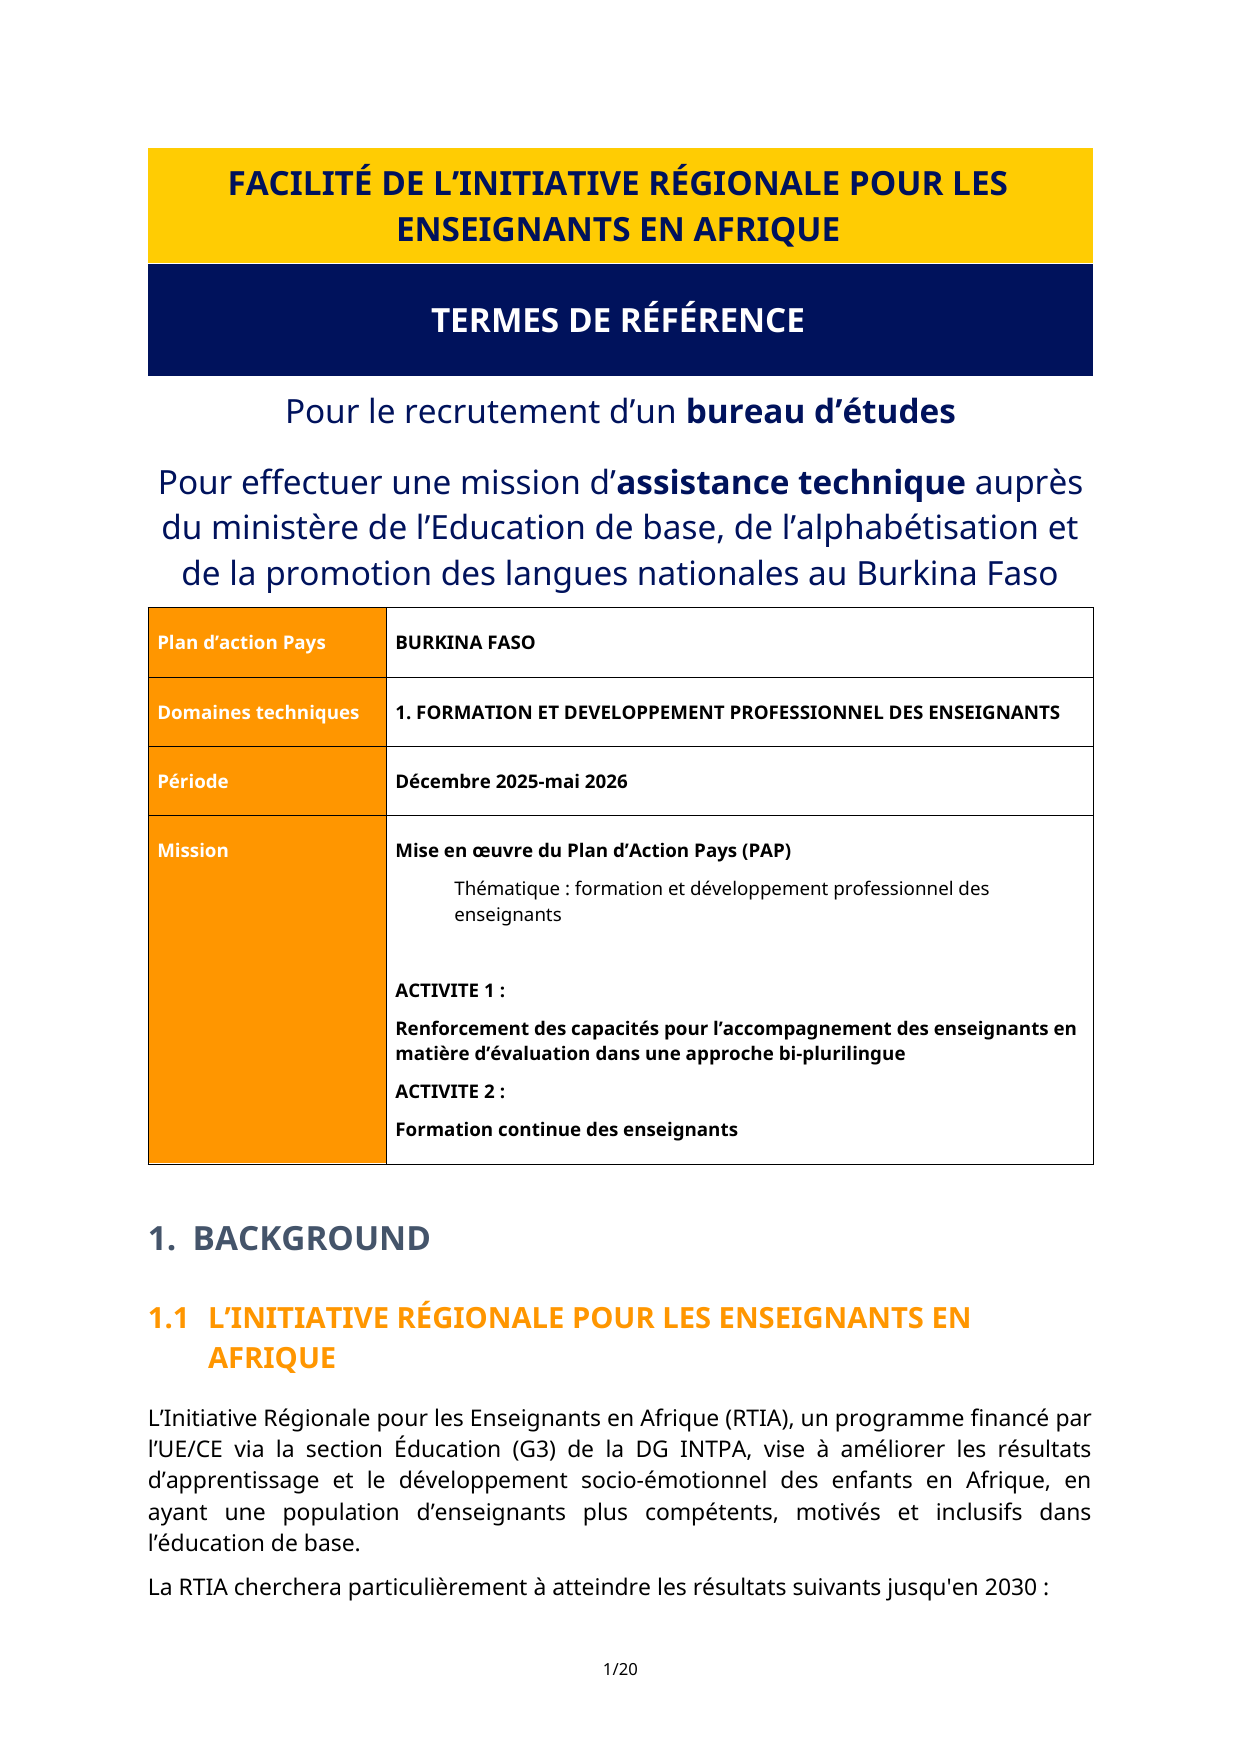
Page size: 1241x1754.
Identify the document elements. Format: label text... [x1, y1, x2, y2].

table_cell TERMES DE RÉFÉRENCE [148, 264, 1093, 376]
text L’Initiative Régionale pour les Enseignants en Afrique (RTIA), un programme financé par l’UE/CE via la section Éducation (G3) de la DG INTPA, vise à améliorer les résultats d’apprentissage et le développement socio-émotionnel des enfants en Afrique, en ayant une population d’enseignants plus compétents, motivés et inclusifs dans l’éducation de base. [148, 1402, 1093, 1558]
table_cell Pour le recrutement d’un bureau d’études [148, 376, 1093, 446]
table_header Plan d’action Pays [149, 608, 386, 677]
table_cell 1. FORMATION ET DEVELOPPEMENT PROFESSIONNEL DES ENSEIGNANTS [387, 678, 1093, 746]
table_cell Mission [149, 816, 386, 1163]
table_cell Mise en œuvre du Plan d’Action Pays (PAP) Thématique : formation et développement professionnel des enseignants ACTIVITE 1 : Renforcement des capacités pour l’accompagnement des enseignants en matière d’évaluation dans une approche bi-plurilingue ACTIVITE 2 : Formation continue des enseignants [387, 816, 1093, 1163]
table_cell Domaines techniques [149, 678, 386, 746]
table_header FACILITÉ DE L’INITIATIVE RÉGIONALE POUR LES ENSEIGNANTS EN AFRIQUE [148, 148, 1093, 263]
table_cell Pour effectuer une mission d’assistance technique auprès du ministère de l’Education de base, de l’alphabétisation et de la promotion des langues nationales au Burkina Faso [148, 446, 1093, 607]
table_cell Période [149, 747, 386, 815]
subtitle L’INITIATIVE RÉGIONALE POUR LES ENSEIGNANTS EN AFRIQUE [148, 1297, 1093, 1377]
text La RTIA cherchera particulièrement à atteindre les résultats suivants jusqu'en 2030 : [148, 1571, 1093, 1602]
table_cell Décembre 2025-mai 2026 [387, 747, 1093, 815]
subtitle BACKGROUND [148, 1214, 1093, 1260]
table_header BURKINA FASO [387, 608, 1093, 677]
